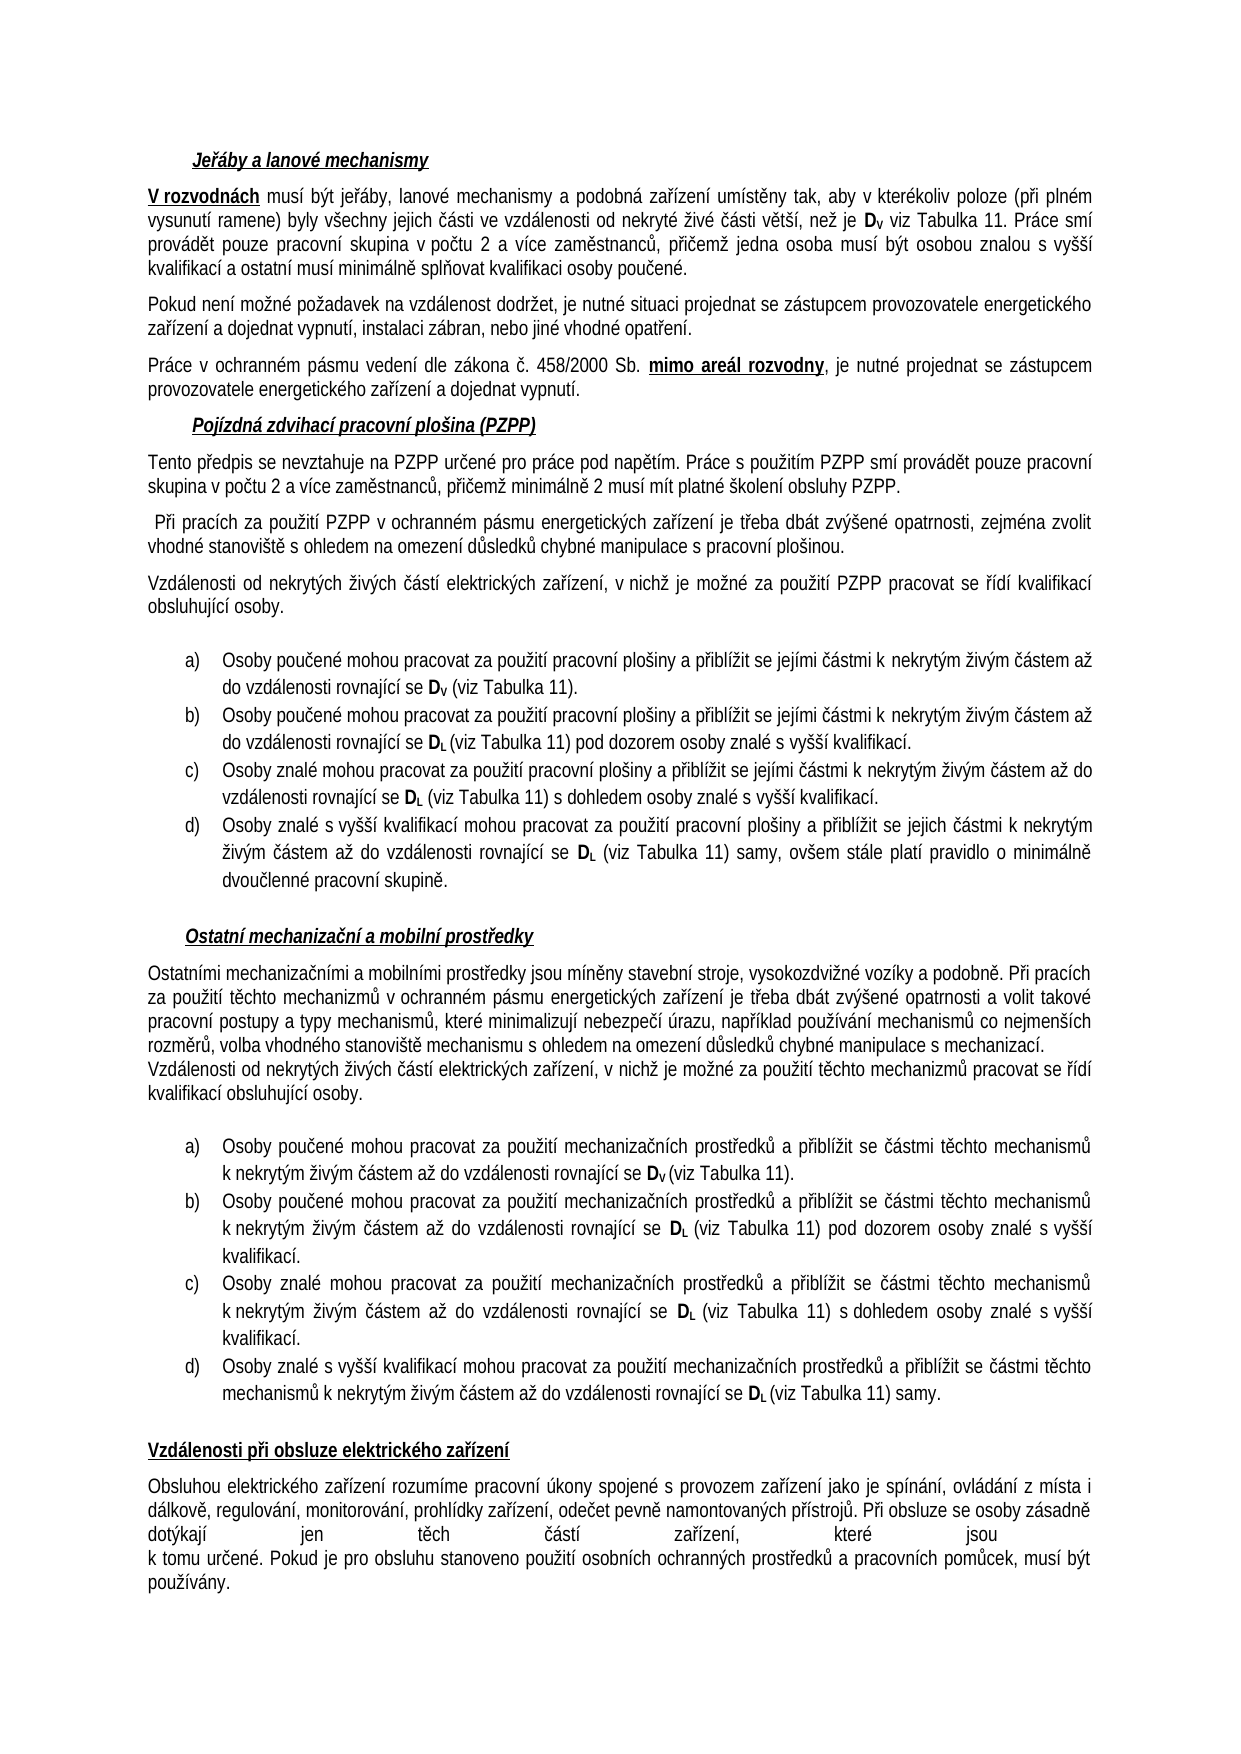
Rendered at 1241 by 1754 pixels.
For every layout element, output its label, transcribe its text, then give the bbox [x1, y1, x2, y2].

text Jeřáby a lanové mechanismy [148, 148, 1093, 172]
text Ostatní mechanizační a mobilní prostředky [148, 924, 1093, 948]
list Osoby znalé mohou pracovat za použití mechanizačních prostředků a přiblížit se částmi těchto mechanismů k nekrytým živým částem až do vzdálenosti rovnající se DL (viz Tabulka 11) s dohledem osoby znalé s vyšší kvalifikací. [185, 1271, 1093, 1350]
text Vzdálenosti od nekrytých živých částí elektrických zařízení, v nichž je možné za použití PZPP pracovat se řídí kvalifikací obsluhující osoby. [148, 571, 1093, 618]
list Osoby znalé mohou pracovat za použití pracovní plošiny a přiblížit se jejími částmi k nekrytým živým částem až do vzdálenosti rovnající se DL (viz Tabulka 11) s dohledem osoby znalé s vyšší kvalifikací. [185, 758, 1093, 809]
list Osoby poučené mohou pracovat za použití pracovní plošiny a přiblížit se jejími částmi k nekrytým živým částem až do vzdálenosti rovnající se DV (viz Tabulka 11). [185, 648, 1093, 699]
list Osoby znalé s vyšší kvalifikací mohou pracovat za použití mechanizačních prostředků a přiblížit se částmi těchto mechanismů k nekrytým živým částem až do vzdálenosti rovnající se DL (viz Tabulka 11) samy. [185, 1354, 1093, 1405]
list Osoby znalé s vyšší kvalifikací mohou pracovat za použití pracovní plošiny a přiblížit se jejich částmi k nekrytým živým částem až do vzdálenosti rovnající se DL (viz Tabulka 11) samy, ovšem stále platí pravidlo o minimálně dvoučlenné pracovní skupině. [185, 813, 1093, 892]
list Osoby poučené mohou pracovat za použití pracovní plošiny a přiblížit se jejími částmi k nekrytým živým částem až do vzdálenosti rovnající se DL (viz Tabulka 11) pod dozorem osoby znalé s vyšší kvalifikací. [185, 703, 1093, 754]
text Pojízdná zdvihací pracovní plošina (PZPP) [148, 413, 1093, 437]
text Ostatními mechanizačními a mobilními prostředky jsou míněny stavební stroje, vysokozdvižné vozíky a podobně. Při pracích za použití těchto mechanizmů v ochranném pásmu energetických zařízení je třeba dbát zvýšené opatrnosti a volit takové pracovní postupy a typy mechanismů, které minimalizují nebezpečí úrazu, například používání mechanismů co nejmenších rozměrů, volba vhodného stanoviště mechanismu s ohledem na omezení důsledků chybné manipulace s mechanizací. [148, 961, 1093, 1057]
text Vzdálenosti při obsluze elektrického zařízení [148, 1438, 1093, 1462]
text Vzdálenosti od nekrytých živých částí elektrických zařízení, v nichž je možné za použití těchto mechanizmů pracovat se řídí kvalifikací obsluhující osoby. [148, 1057, 1093, 1104]
text Při pracích za použití PZPP v ochranném pásmu energetických zařízení je třeba dbát zvýšené opatrnosti, zejména zvolit vhodné stanoviště s ohledem na omezení důsledků chybné manipulace s pracovní plošinou. [148, 510, 1093, 558]
list Osoby poučené mohou pracovat za použití mechanizačních prostředků a přiblížit se částmi těchto mechanismů k nekrytým živým částem až do vzdálenosti rovnající se DL (viz Tabulka 11) pod dozorem osoby znalé s vyšší kvalifikací. [185, 1189, 1093, 1268]
text Pokud není možné požadavek na vzdálenost dodržet, je nutné situaci projednat se zástupcem provozovatele energetického zařízení a dojednat vypnutí, instalaci zábran, nebo jiné vhodné opatření. [148, 292, 1093, 340]
text Práce v ochranném pásmu vedení dle zákona č. 458/2000 Sb. mimo areál rozvodny, je nutné projednat se zástupcem provozovatele energetického zařízení a dojednat vypnutí. [148, 353, 1093, 401]
text V rozvodnách musí být jeřáby, lanové mechanismy a podobná zařízení umístěny tak, aby v kterékoliv poloze (při plném vysunutí ramene) byly všechny jejich části ve vzdálenosti od nekryté živé části větší, než je DV viz Tabulka 11. Práce smí provádět pouze pracovní skupina v počtu 2 a více zaměstnanců, přičemž jedna osoba musí být osobou znalou s vyšší kvalifikací a ostatní musí minimálně splňovat kvalifikaci osoby poučené. [148, 184, 1093, 280]
text Tento předpis se nevztahuje na PZPP určené pro práce pod napětím. Práce s použitím PZPP smí provádět pouze pracovní skupina v počtu 2 a více zaměstnanců, přičemž minimálně 2 musí mít platné školení obsluhy PZPP. [148, 450, 1093, 498]
list Osoby poučené mohou pracovat za použití mechanizačních prostředků a přiblížit se částmi těchto mechanismů k nekrytým živým částem až do vzdálenosti rovnající se DV (viz Tabulka 11). [185, 1134, 1093, 1185]
text Obsluhou elektrického zařízení rozumíme pracovní úkony spojené s provozem zařízení jako je spínání, ovládání z místa i dálkově, regulování, monitorování, prohlídky zařízení, odečet pevně namontovaných přístrojů. Při obsluze se osoby zásadně dotýkají jen těch částí zařízení, které jsou k tomu určené. Pokud je pro obsluhu stanoveno použití osobních ochranných prostředků a pracovních pomůcek, musí být používány. [148, 1474, 1093, 1594]
